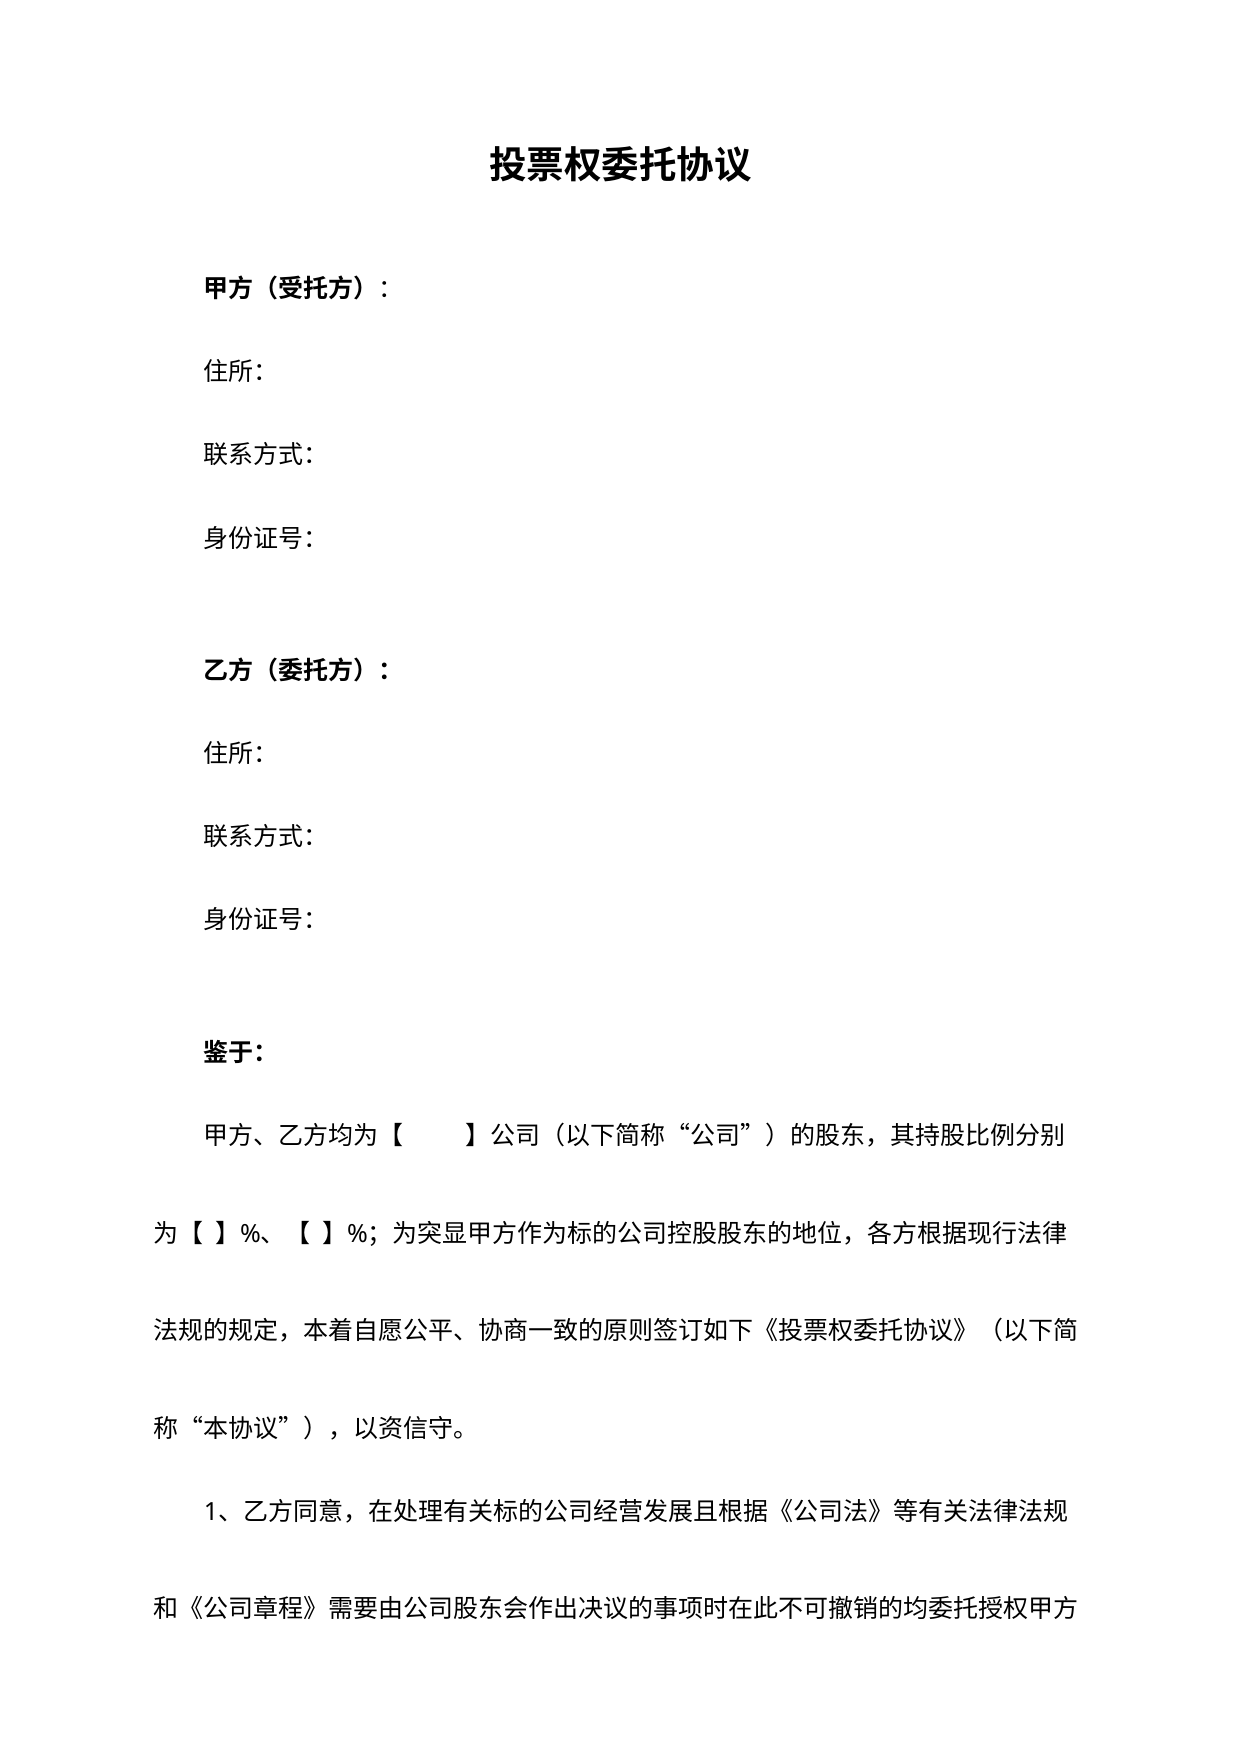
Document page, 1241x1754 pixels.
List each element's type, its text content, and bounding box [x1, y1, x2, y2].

text 身份证号： [153, 886, 1087, 951]
text 联系方式： [153, 802, 1087, 867]
text 乙方（委托方）： [153, 636, 1087, 701]
text 身份证号： [153, 504, 1087, 569]
text 联系方式： [153, 421, 1087, 486]
text 甲方、乙方均为【 】公司（以下简称“公司”）的股东，其持股比例分别为【 】%、【 】%；为突显甲方作为标的公司控股股东的地位，各方根据现行法律法规的规定，本着自愿公平、协商一致的原则签订如下《投票权委托协议》（以下简称“本协议”），以资信守。 [153, 1101, 1087, 1459]
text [153, 1477, 1087, 1639]
text 甲方（受托方）： [153, 254, 1087, 319]
text 鉴于： [153, 1018, 1087, 1083]
text 投票权委托协议 [153, 129, 1087, 194]
text 住所： [153, 337, 1087, 402]
text 住所： [153, 719, 1087, 784]
